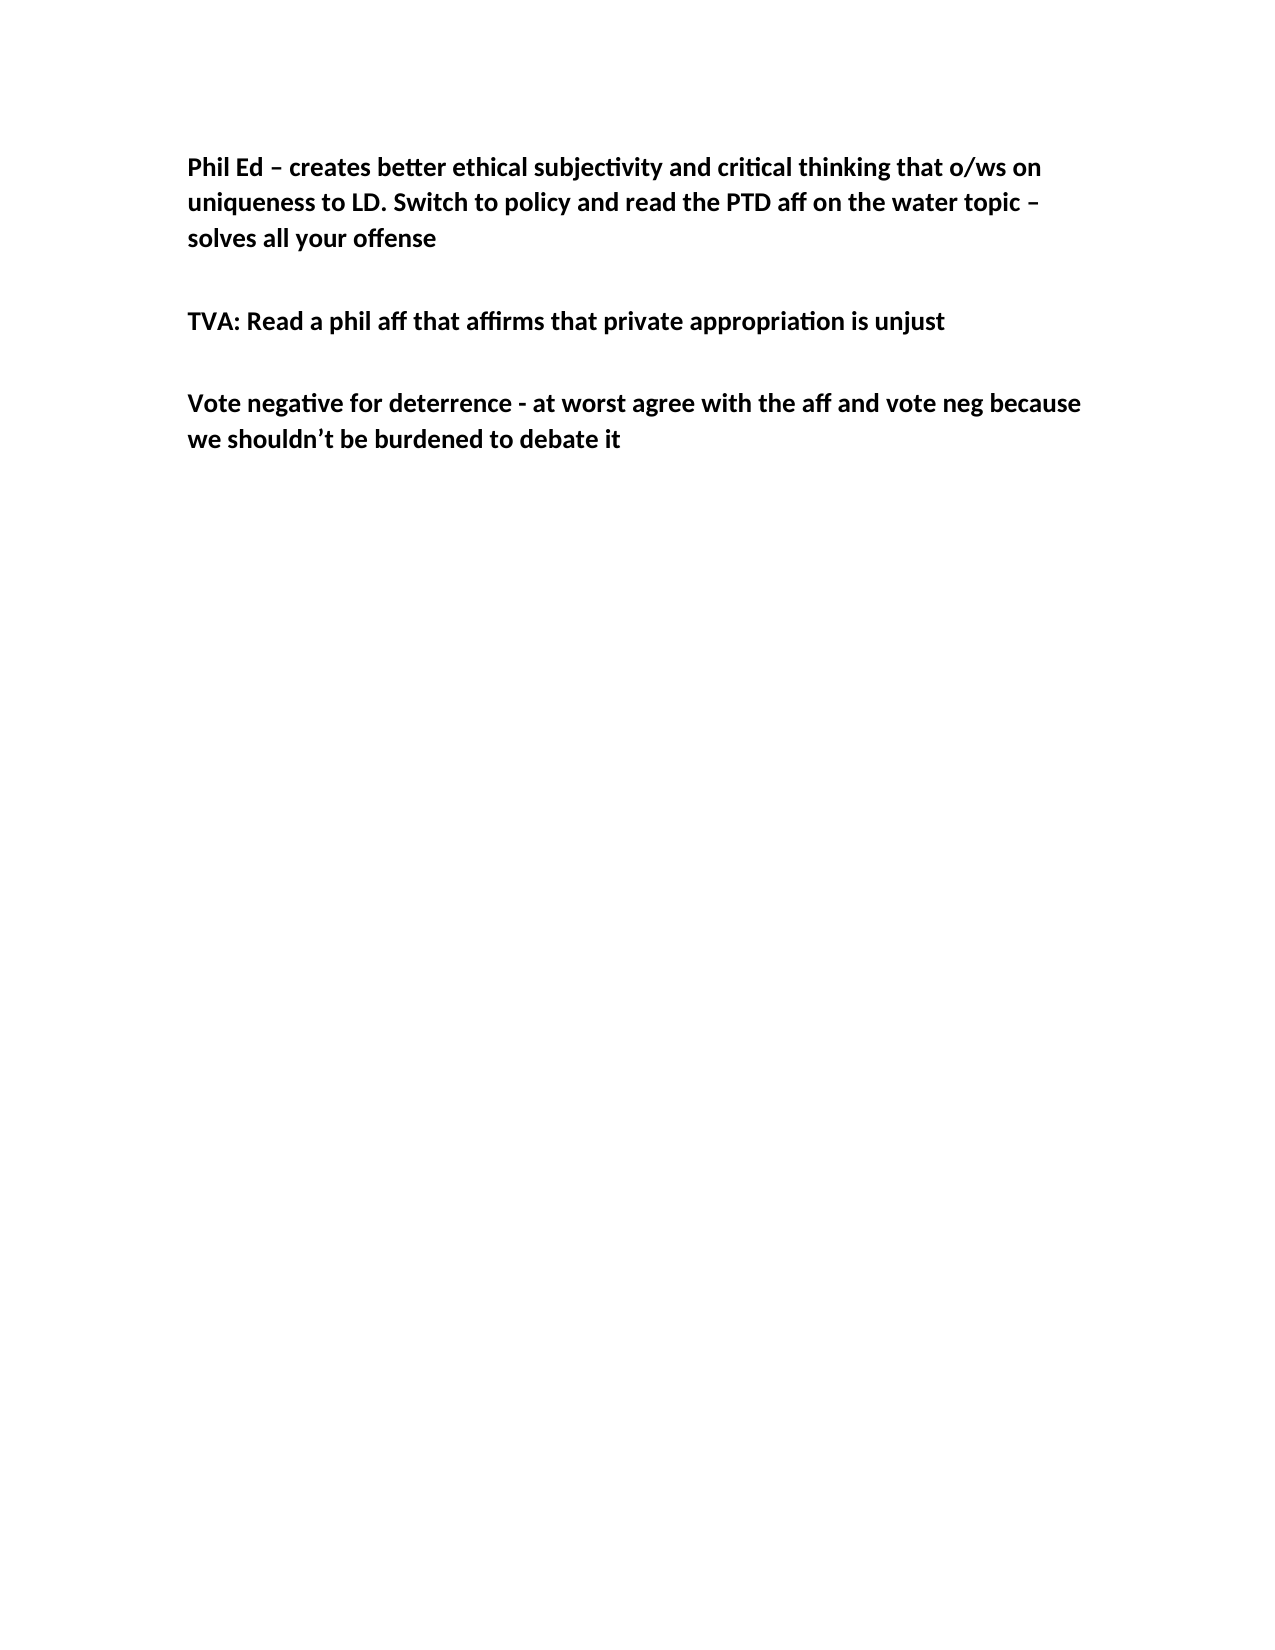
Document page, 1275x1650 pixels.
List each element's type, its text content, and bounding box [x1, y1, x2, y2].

subtitle TVA: Read a phil aff that affirms that private appropriation is unjust [187, 304, 1087, 337]
subtitle Vote negative for deterrence - at worst agree with the aff and vote neg because we shouldn’t be burdened to debate it [187, 386, 1087, 455]
subtitle Phil Ed – creates better ethical subjectivity and critical thinking that o/ws on uniqueness to LD. Switch to policy and read the PTD aff on the water topic – solves all your offense [187, 150, 1087, 254]
